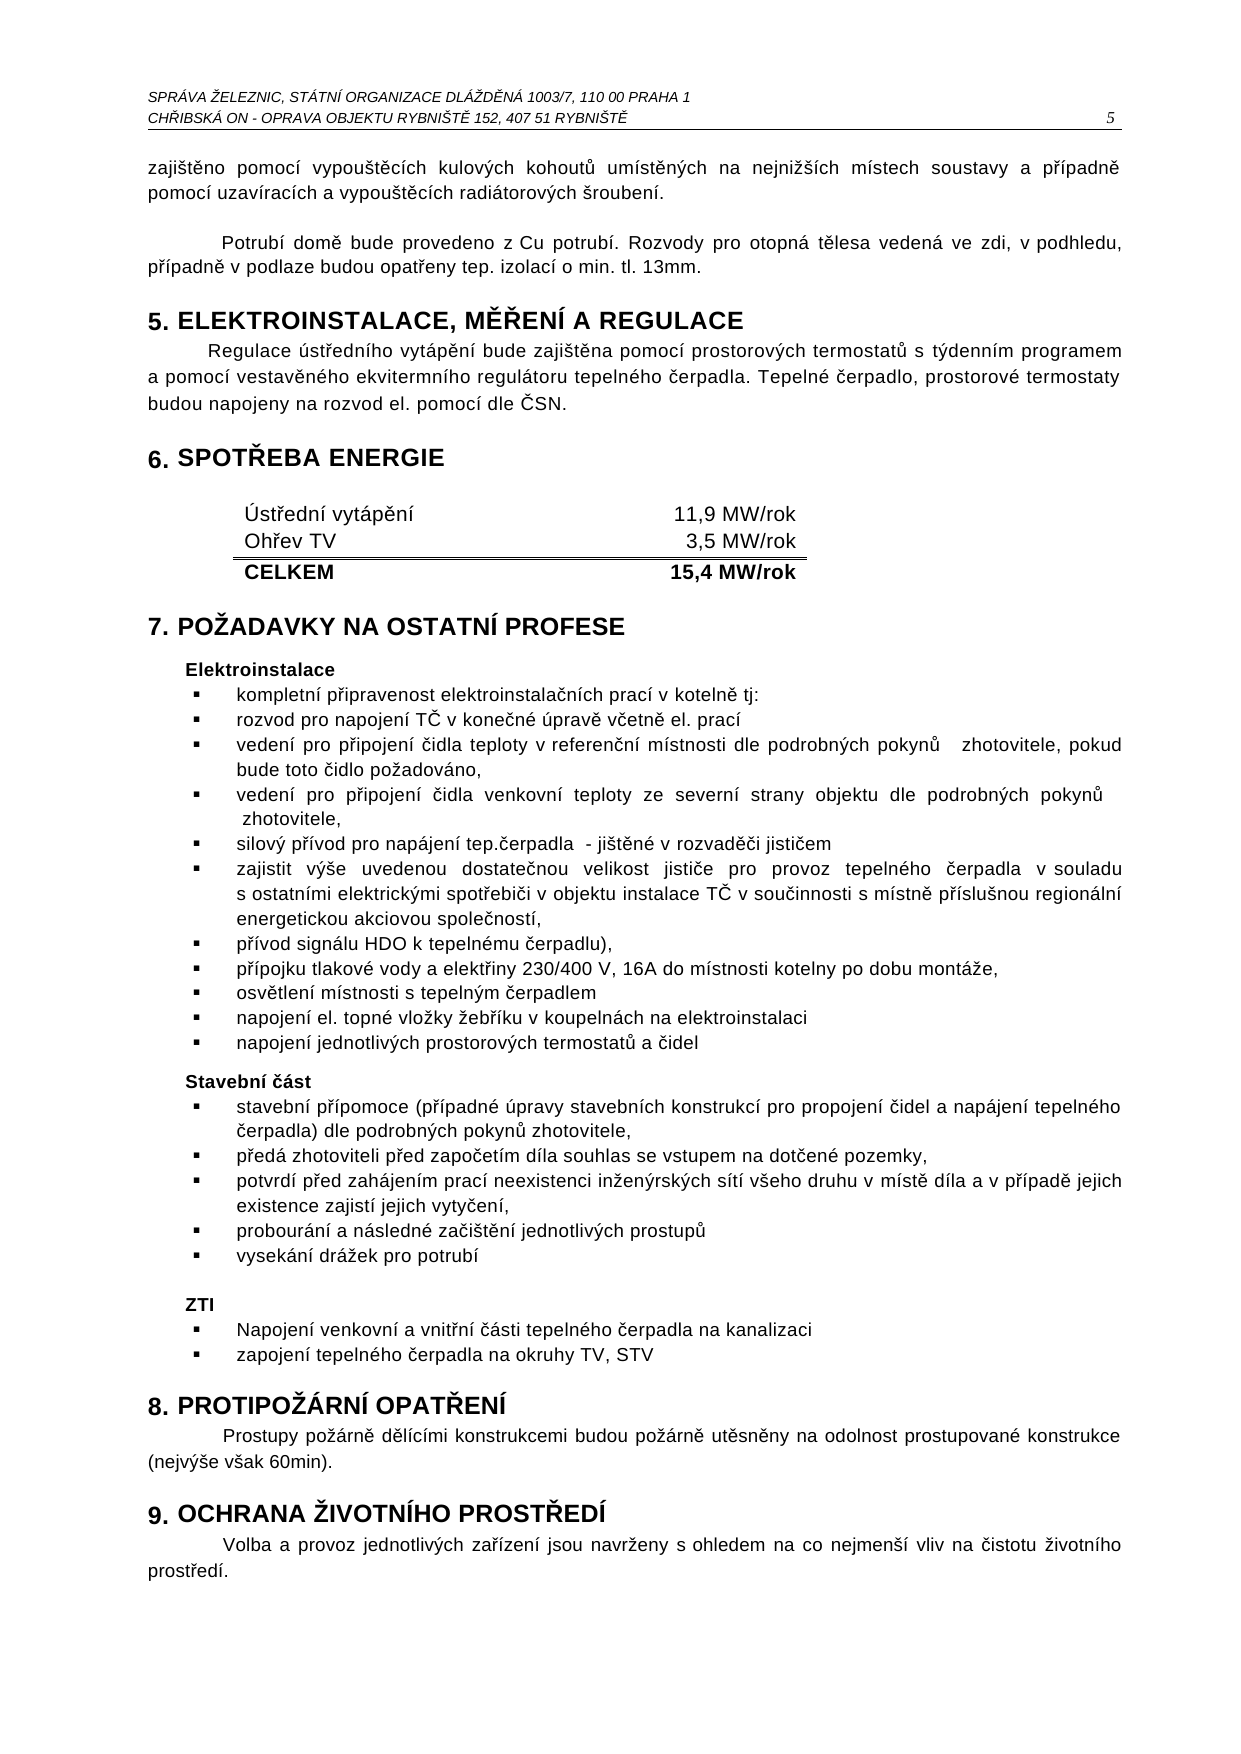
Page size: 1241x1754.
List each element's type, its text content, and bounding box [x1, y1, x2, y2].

list kompletní připravenost elektroinstalačních prací v kotelně tj: [192, 684, 1122, 706]
list Elektroinstalace [148, 659, 1122, 681]
list vedení pro připojení čidla teploty v referenční místnosti dle podrobných pokynů zhotovitele, pokud bude toto čidlo požadováno, [192, 734, 1122, 780]
subtitle OCHRANA ŽIVOTNÍHO PROSTŘEDÍ [148, 1499, 1122, 1529]
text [148, 157, 1122, 203]
table_cell 3,5 MW/rok [602, 529, 807, 557]
list vedení pro připojení čidla venkovní teploty ze severní strany objektu dle podrobných pokynů zhotovitele, [192, 783, 1122, 830]
subtitle SPOTŘEBA ENERGIE [148, 443, 1122, 473]
list silový přívod pro napájení tep.čerpadla - jištěné v rozvaděči jističem [192, 833, 1122, 855]
list napojení el. topné vložky žebříku v koupelnách na elektroinstalaci [192, 1007, 1122, 1029]
list předá zhotoviteli před započetím díla souhlas se vstupem na dotčené pozemky, [192, 1145, 1122, 1167]
list rozvod pro napojení TČ v konečné úpravě včetně el. prací [192, 709, 1122, 730]
list přívod signálu HDO k tepelnému čerpadlu), [192, 932, 1122, 954]
table_header Ústřední vytápění [233, 502, 602, 529]
list zajistit výše uvedenou dostatečnou velikost jističe pro provoz tepelného čerpadla v souladu s ostatními elektrickými spotřebiči v objektu instalace TČ v součinnosti s místně příslušnou regionální energetickou akciovou společností, [192, 858, 1122, 929]
list přípojku tlakové vody a elektřiny 230/400 V, 16A do místnosti kotelny po dobu montáže, [192, 957, 1122, 979]
list probourání a následné začištění jednotlivých prostupů [192, 1220, 1122, 1241]
subtitle ELEKTROINSTALACE, MĚŘENÍ A REGULACE [148, 306, 1122, 336]
subtitle PROTIPOŽÁRNÍ OPATŘENÍ [148, 1391, 1122, 1421]
text Regulace ústředního vytápění bude zajištěna pomocí prostorových termostatů s týdenním programem a pomocí vestavěného ekvitermního regulátoru tepelného čerpadla. Tepelné čerpadlo, prostorové termostaty budou napojeny na rozvod el. pomocí dle ČSN. [148, 340, 1122, 415]
text Potrubí domě bude provedeno z Cu potrubí. Rozvody pro otopná tělesa vedená ve zdi, v podhledu, případně v podlaze budou opatřeny tep. izolací o min. tl. 13mm. [148, 231, 1122, 278]
table_cell Ohřev TV [233, 529, 602, 557]
list stavební přípomoce (případné úpravy stavebních konstrukcí pro propojení čidel a napájení tepelného čerpadla) dle podrobných pokynů zhotovitele, [192, 1095, 1122, 1142]
list potvrdí před zahájením prací neexistenci inženýrských sítí všeho druhu v místě díla a v případě jejich existence zajistí jejich vytyčení, [192, 1170, 1122, 1216]
text Volba a provoz jednotlivých zařízení jsou navrženy s ohledem na co nejmenší vliv na čistotu životního prostředí. [148, 1534, 1122, 1583]
table_cell 15,4 MW/rok [602, 560, 807, 587]
list osvětlení místnosti s tepelným čerpadlem [192, 982, 1122, 1004]
list vysekání drážek pro potrubí [192, 1244, 1122, 1266]
list zapojení tepelného čerpadla na okruhy TV, STV [192, 1344, 1122, 1366]
list Stavební část [148, 1071, 1122, 1092]
text Prostupy požárně dělícími konstrukcemi budou požárně utěsněny na odolnost prostupované konstrukce (nejvýše však 60min). [148, 1425, 1122, 1474]
list ZTI [148, 1294, 1122, 1316]
list napojení jednotlivých prostorových termostatů a čidel [192, 1032, 1122, 1054]
subtitle POŽADAVKY NA OSTATNÍ PROFESE [148, 612, 1122, 641]
list Napojení venkovní a vnitřní části tepelného čerpadla na kanalizaci [192, 1319, 1122, 1341]
table_cell CELKEM [233, 560, 602, 587]
table_header 11,9 MW/rok [602, 502, 807, 529]
